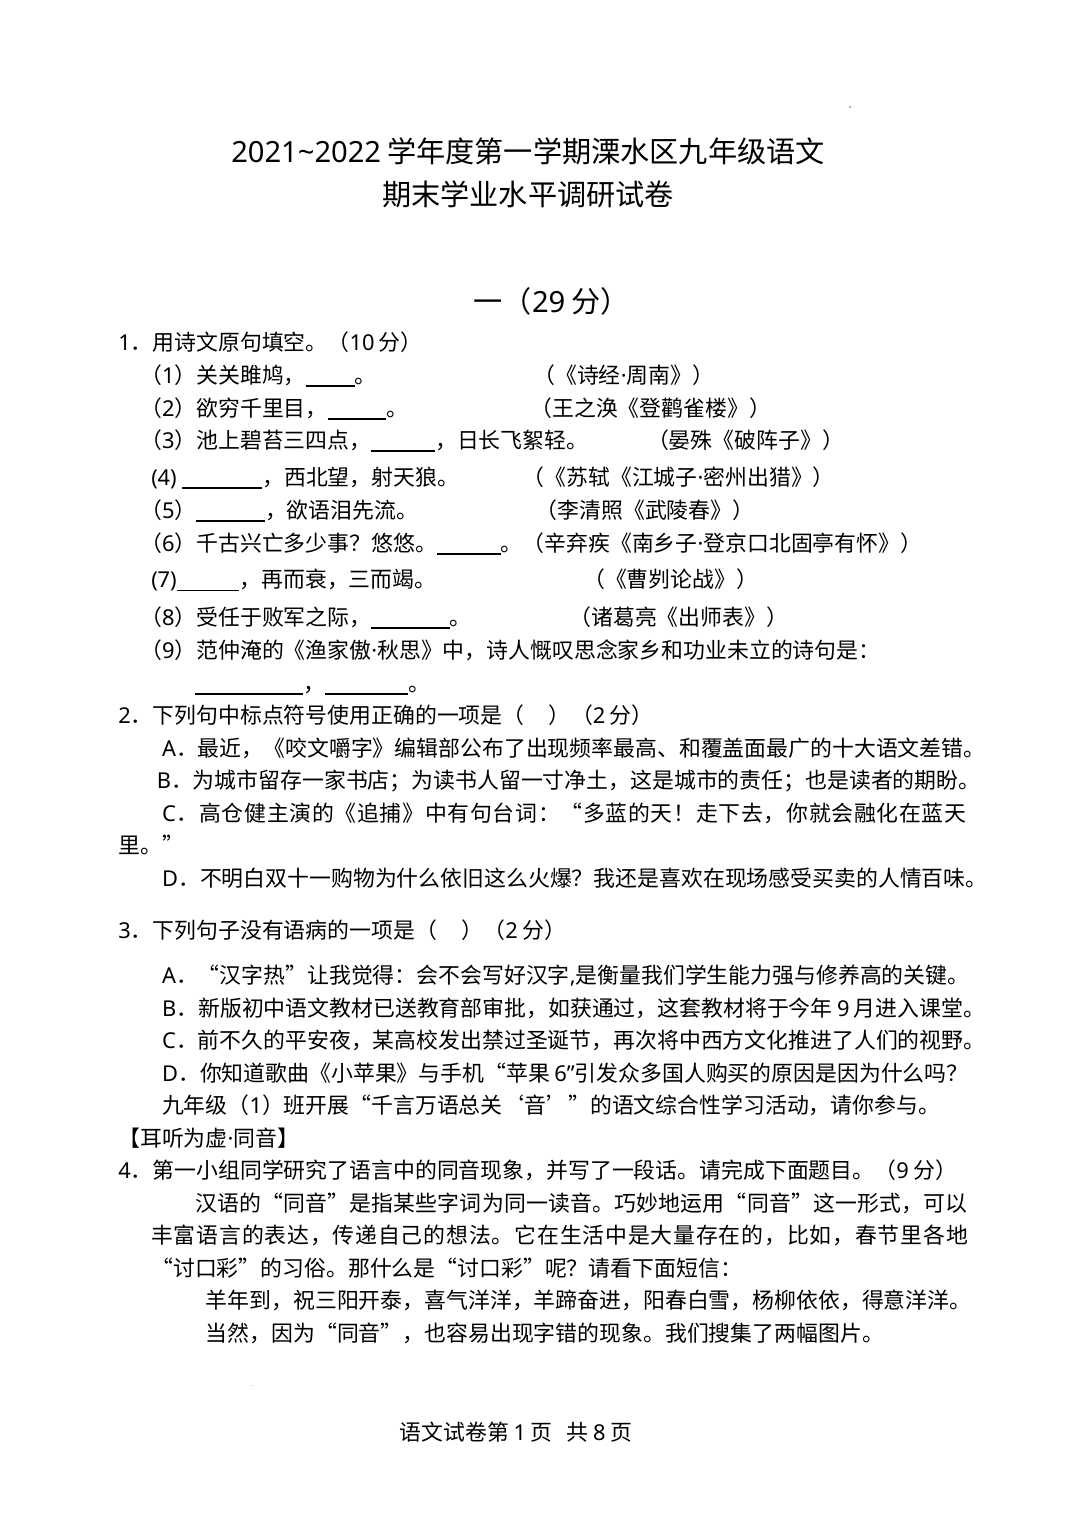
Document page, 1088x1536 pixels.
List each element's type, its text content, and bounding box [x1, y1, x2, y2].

text C．前不久的平安夜，某高校发出禁过圣诞节，再次将中西方文化推进了人们的视野。 [118, 1023, 969, 1055]
text 2．下列句中标点符号使用正确的一项是（ ）（2分） [118, 698, 969, 730]
text 2021~2022学年度第一学期溧水区九年级语文 [118, 129, 937, 171]
text 4．第一小组同学研究了语言中的同音现象，并写了一段话。请完成下面题目。（9分） [118, 1153, 969, 1185]
text A．“汉字热”让我觉得：会不会写好汉字,是衡量我们学生能力强与修养高的关键。 [118, 958, 969, 990]
text (4) ，西北望，射天狼。 （《苏轼《江城子·密州出猎》） [151, 455, 969, 493]
text 3．下列句子没有语病的一项是（ ）（2分） [118, 893, 969, 958]
text B．为城市留存一家书店；为读书人留一寸净土，这是城市的责任；也是读者的期盼。 [118, 763, 969, 795]
text （5） ，欲语泪先流。 （李清照《武陵春》） [118, 493, 969, 525]
text 羊年到，祝三阳开泰，喜气洋洋，羊蹄奋进，阳春白雪，杨柳依依，得意洋洋。 [162, 1283, 969, 1315]
text 当然，因为“同音”，也容易出现字错的现象。我们搜集了两幅图片。 [118, 1315, 969, 1348]
text D．你知道歌曲《小苹果》与手机“苹果6”引发众多国人购买的原因是因为什么吗？ [118, 1055, 969, 1088]
text （9）范仲淹的《渔家傲·秋思》中，诗人慨叹思念家乡和功业未立的诗句是： [140, 633, 969, 665]
text 【耳听为虚·同音】 [118, 1120, 969, 1153]
text A．最近，《咬文嚼字》编辑部公布了出现频率最高、和覆盖面最广的十大语文差错。 [118, 730, 969, 763]
text （2）欲穷千里目， 。 （王之涣《登鹳雀楼》） [118, 390, 969, 423]
text （1）关关雎鸠， 。 （《诗经·周南》） [118, 358, 969, 390]
text (7) ，再而衰，三而竭。 （《曹刿论战》） [151, 558, 969, 595]
text ， 。 [195, 665, 969, 698]
text （6）千古兴亡多少事？悠悠。 。（辛弃疾《南乡子·登京口北固亭有怀》） [118, 525, 969, 558]
text 九年级（1）班开展“千言万语总关‘音’”的语文综合性学习活动，请你参与。 [118, 1088, 969, 1120]
text B．新版初中语文教材已送教育部审批，如获通过，这套教材将于今年9月进入课堂。 [118, 990, 969, 1023]
text （3）池上碧苔三四点， ，日长飞絮轻。 （晏殊《破阵子》） [140, 423, 969, 455]
text （8）受任于败军之际， 。 （诸葛亮《出师表》） [118, 595, 969, 633]
text 期末学业水平调研试卷 [118, 171, 937, 214]
text 一（29分） [156, 279, 947, 320]
text D．不明白双十一购物为什么依旧这么火爆？我还是喜欢在现场感受买卖的人情百味。 [118, 860, 969, 893]
text 1．用诗文原句填空。（10分） [118, 320, 969, 358]
text C．高仓健主演的《追捕》中有句台词：“多蓝的天！走下去，你就会融化在蓝天里。” [118, 795, 969, 860]
text 汉语的“同音”是指某些字词为同一读音。巧妙地运用“同音”这一形式，可以丰富语言的表达，传递自己的想法。它在生活中是大量存在的，比如，春节里各地“讨口彩”的习俗。那什么是“讨口彩”呢？请看下面短信： [151, 1185, 969, 1283]
